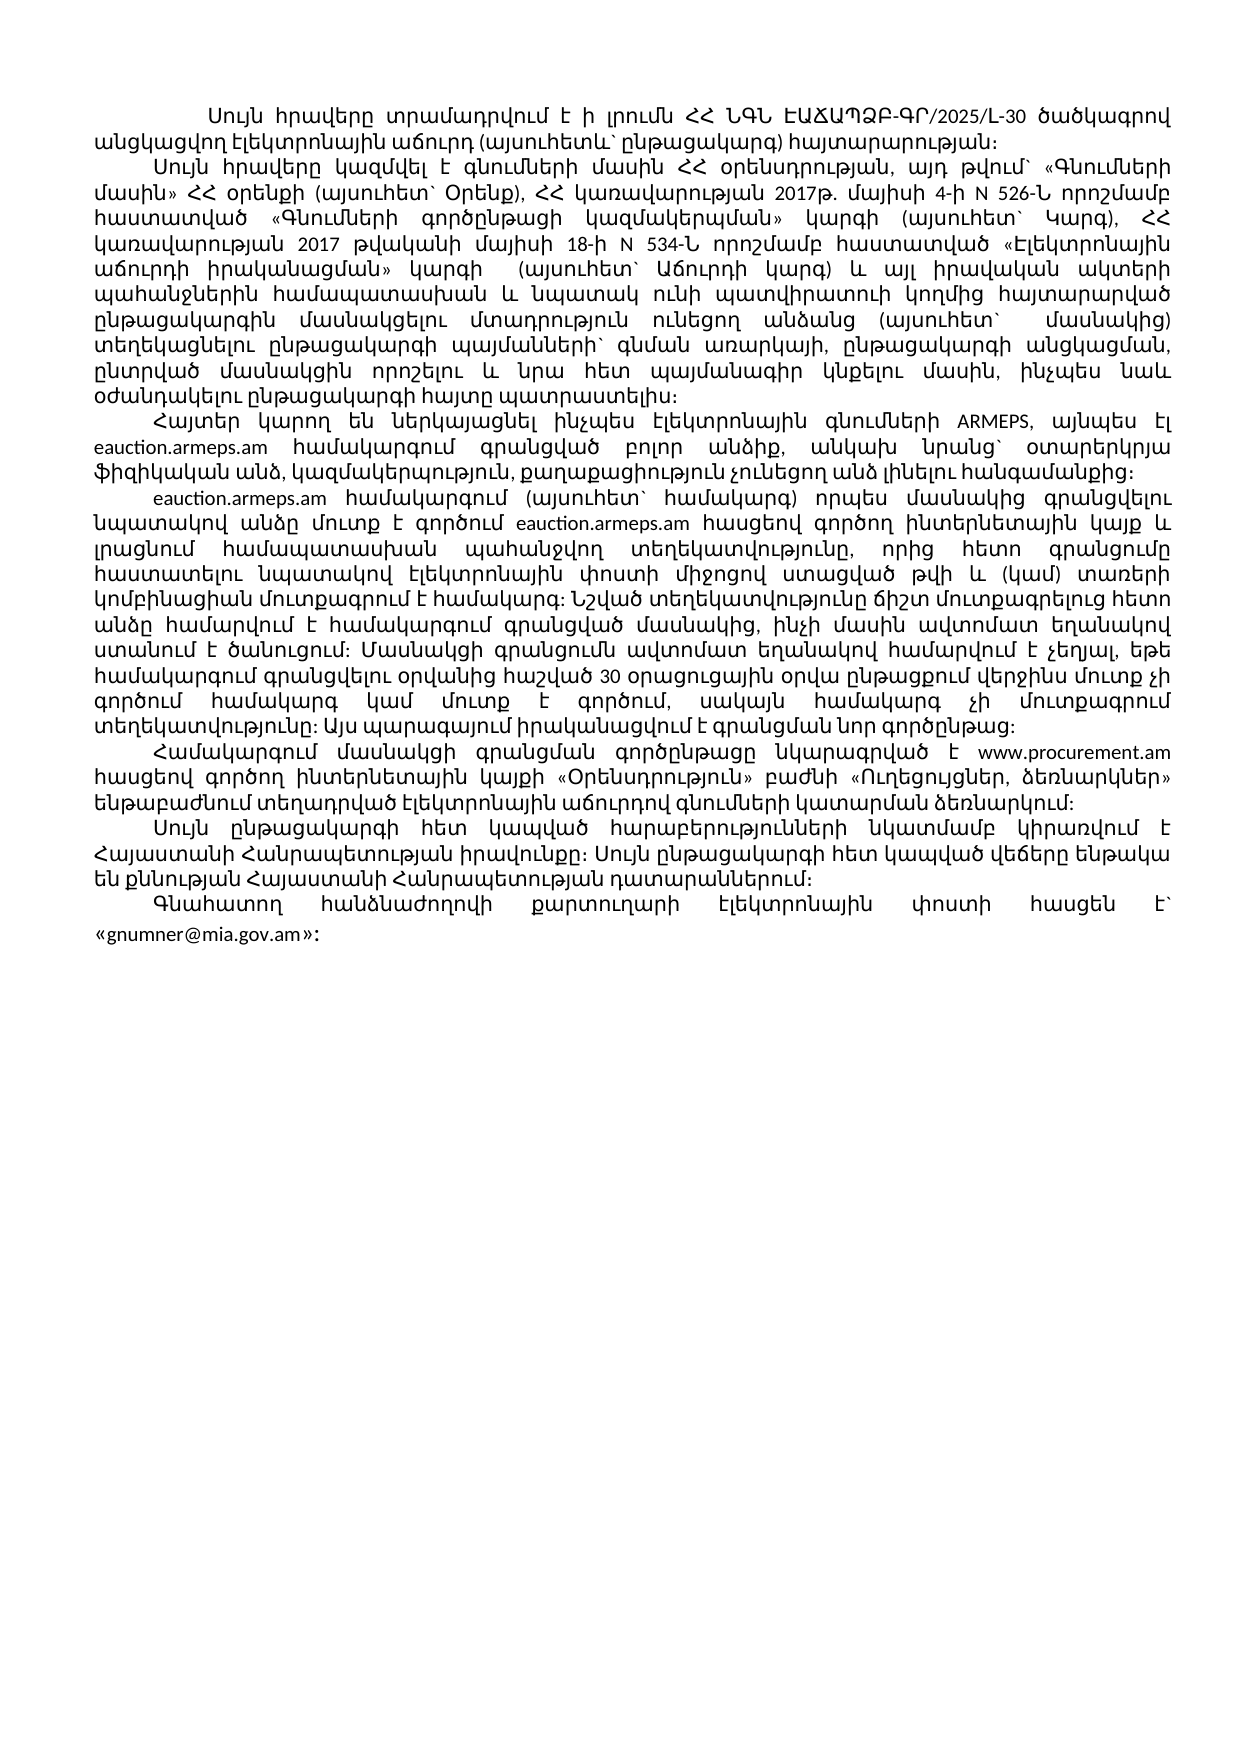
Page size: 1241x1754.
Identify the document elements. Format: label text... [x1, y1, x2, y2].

text Սույն հրավերը տրամադրվում է ի լրումն ՀՀ ՆԳՆ ԷԱՃԱՊՁԲ-ԳՐ/2025/Լ-30 ծածկագրով անցկացվող էլեկտրոնային աճուրդ (այսուհետև` ընթացակարգ) հայտարարության։ [94, 104, 1171, 154]
text Սույն ընթացակարգի հետ կապված հարաբերությունների նկատմամբ կիրառվում է Հայաստանի Հանրապետության իրավունքը։ Սույն ընթացակարգի հետ կապված վեճերը ենթակա են քննության Հայաստանի Հանրապետության դատարաններում։ [94, 815, 1171, 892]
text Սույն հրավերը կազմվել է գնումների մասին ՀՀ օրենսդրության, այդ թվում` «Գնումների մասին» ՀՀ օրենքի (այսուհետ` Օրենք), ՀՀ կառավարության 2017թ. մայիսի 4-ի N 526-Ն որոշմամբ հաստատված «Գնումների գործընթացի կազմակերպման» կարգի (այսուհետ` Կարգ), ՀՀ կառավարության 2017 թվականի մայիսի 18-ի N 534-Ն որոշմամբ հաստատված «Էլեկտրոնային աճուրդի իրականացման» կարգի (այսուհետ` Աճուրդի կարգ) և այլ իրավական ակտերի պահանջներին համապատասխան և նպատակ ունի պատվիրատուի կողմից հայտարարված ընթացակարգին մասնակցելու մտադրություն ունեցող անձանց (այսուհետ` մասնակից) տեղեկացնելու ընթացակարգի պայմանների` գնման առարկայի, ընթացակարգի անցկացման, ընտրված մասնակցին որոշելու և նրա հետ պայմանագիր կնքելու մասին, ինչպես նաև օժանդակելու ընթացակարգի հայտը պատրաստելիս։ [94, 154, 1171, 409]
text eauction.armeps.am համակարգում (այսուհետ` համակարգ) որպես մասնակից գրանցվելու նպատակով անձը մուտք է գործում eauction.armeps.am հասցեով գործող ինտերնետային կայք և լրացնում համապատասխան պահանջվող տեղեկատվությունը, որից հետո գրանցումը հաստատելու նպատակով էլեկտրոնային փոստի միջոցով ստացված թվի և (կամ) տառերի կոմբինացիան մուտքագրում է համակարգ: Նշված տեղեկատվությունը ճիշտ մուտքագրելուց հետո անձը համարվում է համակարգում գրանցված մասնակից, ինչի մասին ավտոմատ եղանակով ստանում է ծանուցում: Մասնակցի գրանցումն ավտոմատ եղանակով համարվում է չեղյալ, եթե համակարգում գրանցվելու օրվանից հաշված 30 օրացուցային օրվա ընթացքում վերջինս մուտք չի գործում համակարգ կամ մուտք է գործում, սակայն համակարգ չի մուտքագրում տեղեկատվությունը: Այս պարագայում իրականացվում է գրանցման նոր գործընթաց: [94, 485, 1171, 739]
text Գնահատող հանձնաժողովի քարտուղարի էլեկտրոնային փոստի հասցեն է` «gnumner@mia.gov.am»: [94, 892, 1171, 948]
text Համակարգում մասնակցի գրանցման գործընթացը նկարագրված է www.procurement.am հասցեով գործող ինտերնետային կայքի «Օրենսդրություն» բաժնի «Ուղեցույցներ, ձեռնարկներ» ենթաբաժնում տեղադրված էլեկտրոնային աճուրդով գնումների կատարման ձեռնարկում: [94, 739, 1171, 815]
text Հայտեր կարող են ներկայացնել ինչպես էլեկտրոնային գնումների ARMEPS, այնպես էլ eauction.armeps.am համակարգում գրանցված բոլոր անձիք, անկախ նրանց` օտարերկրյա ֆիզիկական անձ, կազմակերպություն, քաղաքացիություն չունեցող անձ լինելու հանգամանքից։ [94, 409, 1171, 485]
